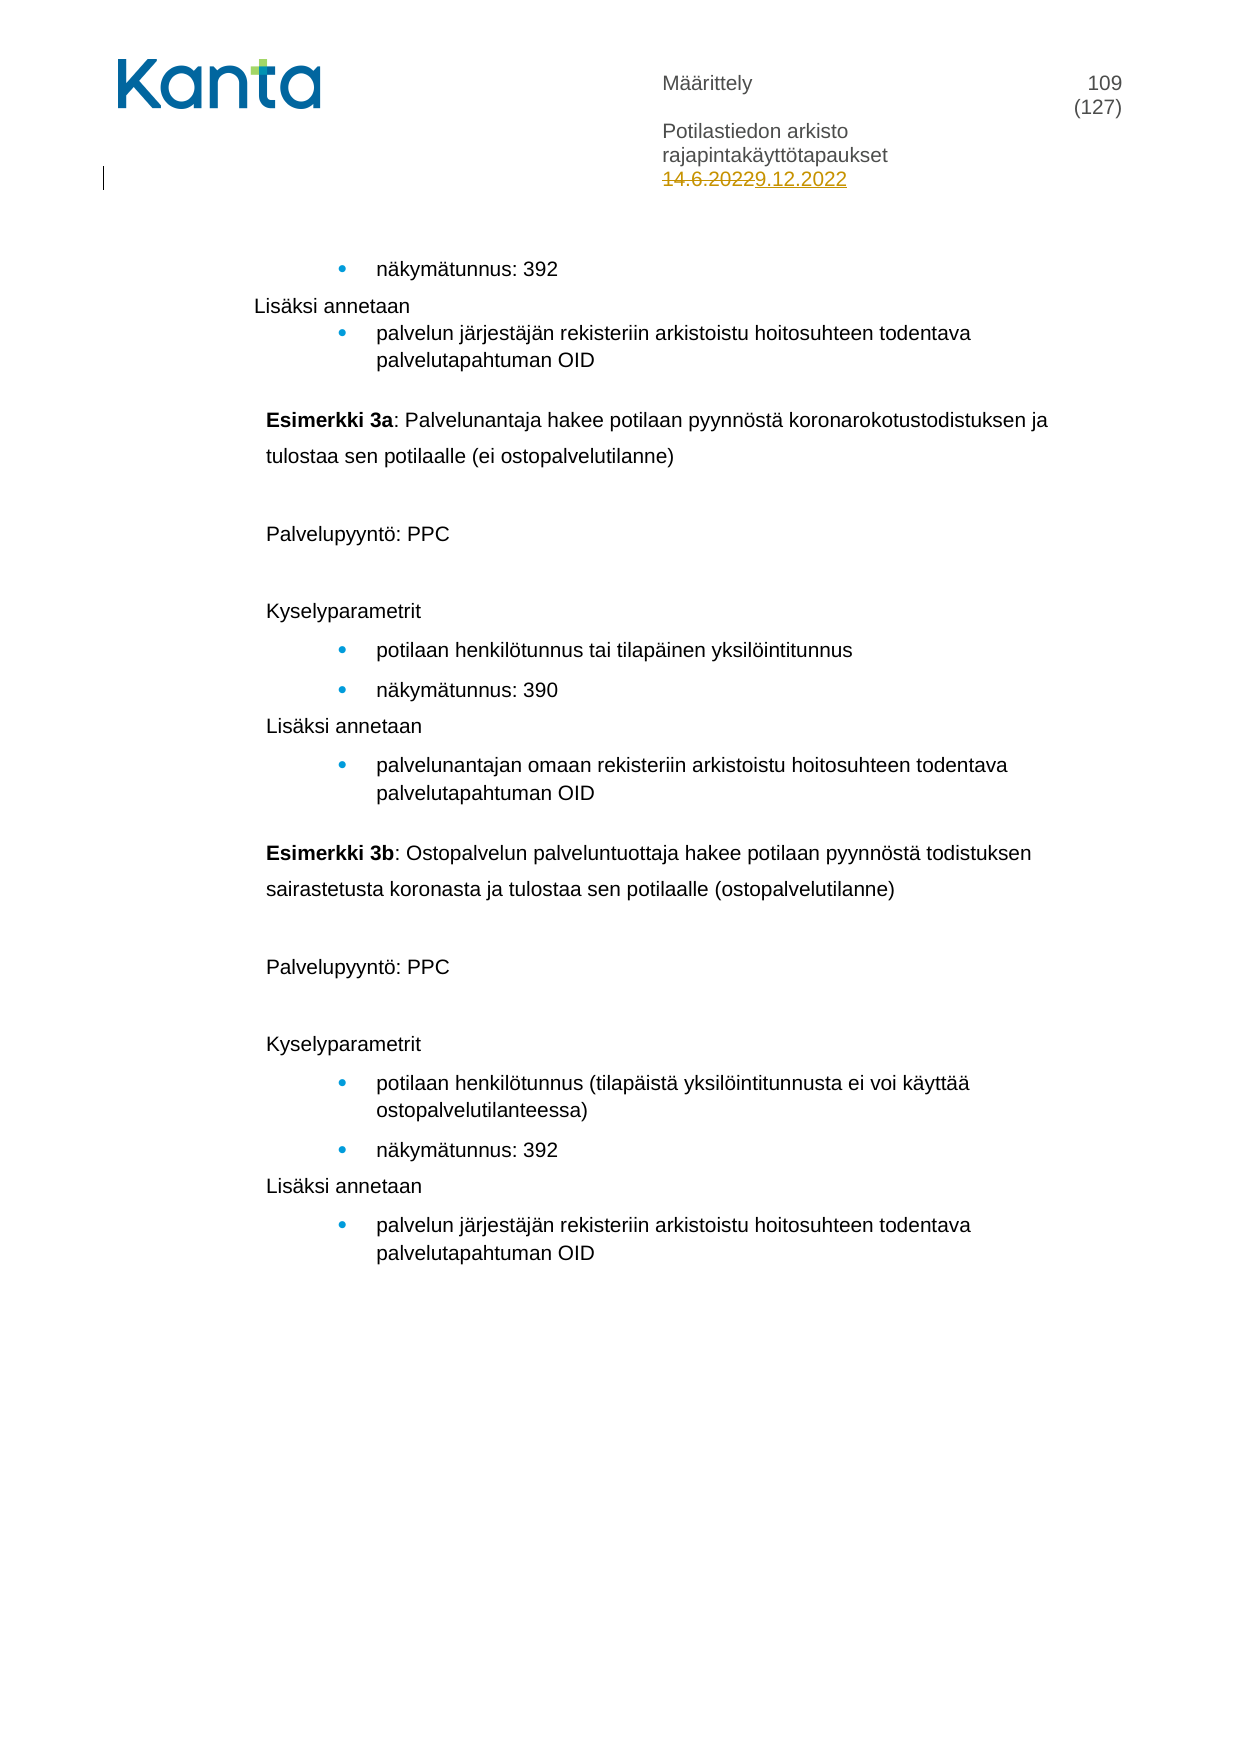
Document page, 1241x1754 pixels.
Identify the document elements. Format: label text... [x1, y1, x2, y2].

text Esimerkki 3a: Palvelunantaja hakee potilaan pyynnöstä koronarokotustodistuksen ja tulostaa sen potilaalle (ei ostopalvelutilanne) [266, 408, 1122, 468]
text Lisäksi annetaan [118, 293, 1122, 317]
text Kyselyparametrit [266, 599, 1122, 623]
text Lisäksi annetaan [266, 714, 1122, 738]
picture [118, 59, 321, 109]
text Kyselyparametrit [266, 1032, 1122, 1056]
list potilaan henkilötunnus tai tilapäinen yksilöintitunnus [339, 635, 1122, 662]
text Esimerkki 3b: Ostopalvelun palveluntuottaja hakee potilaan pyynnöstä todistuksen sairastetusta koronasta ja tulostaa sen potilaalle (ostopalvelutilanne) [266, 841, 1122, 901]
text Palvelupyyntö: PPC [266, 522, 1122, 546]
list potilaan henkilötunnus (tilapäistä yksilöintitunnusta ei voi käyttää ostopalvelutilanteessa) [339, 1068, 1122, 1122]
text Palvelupyyntö: PPC [266, 954, 1122, 978]
text Lisäksi annetaan [266, 1174, 1122, 1198]
list näkymätunnus: 392 [339, 1135, 1122, 1162]
list näkymätunnus: 390 [339, 675, 1122, 702]
list palvelunantajan omaan rekisteriin arkistoistu hoitosuhteen todentava palvelutapahtuman OID [339, 750, 1122, 804]
list palvelun järjestäjän rekisteriin arkistoistu hoitosuhteen todentava palvelutapahtuman OID [339, 1210, 1122, 1264]
list palvelun järjestäjän rekisteriin arkistoistu hoitosuhteen todentava palvelutapahtuman OID [339, 317, 1122, 372]
list näkymätunnus: 392 [339, 254, 1122, 281]
